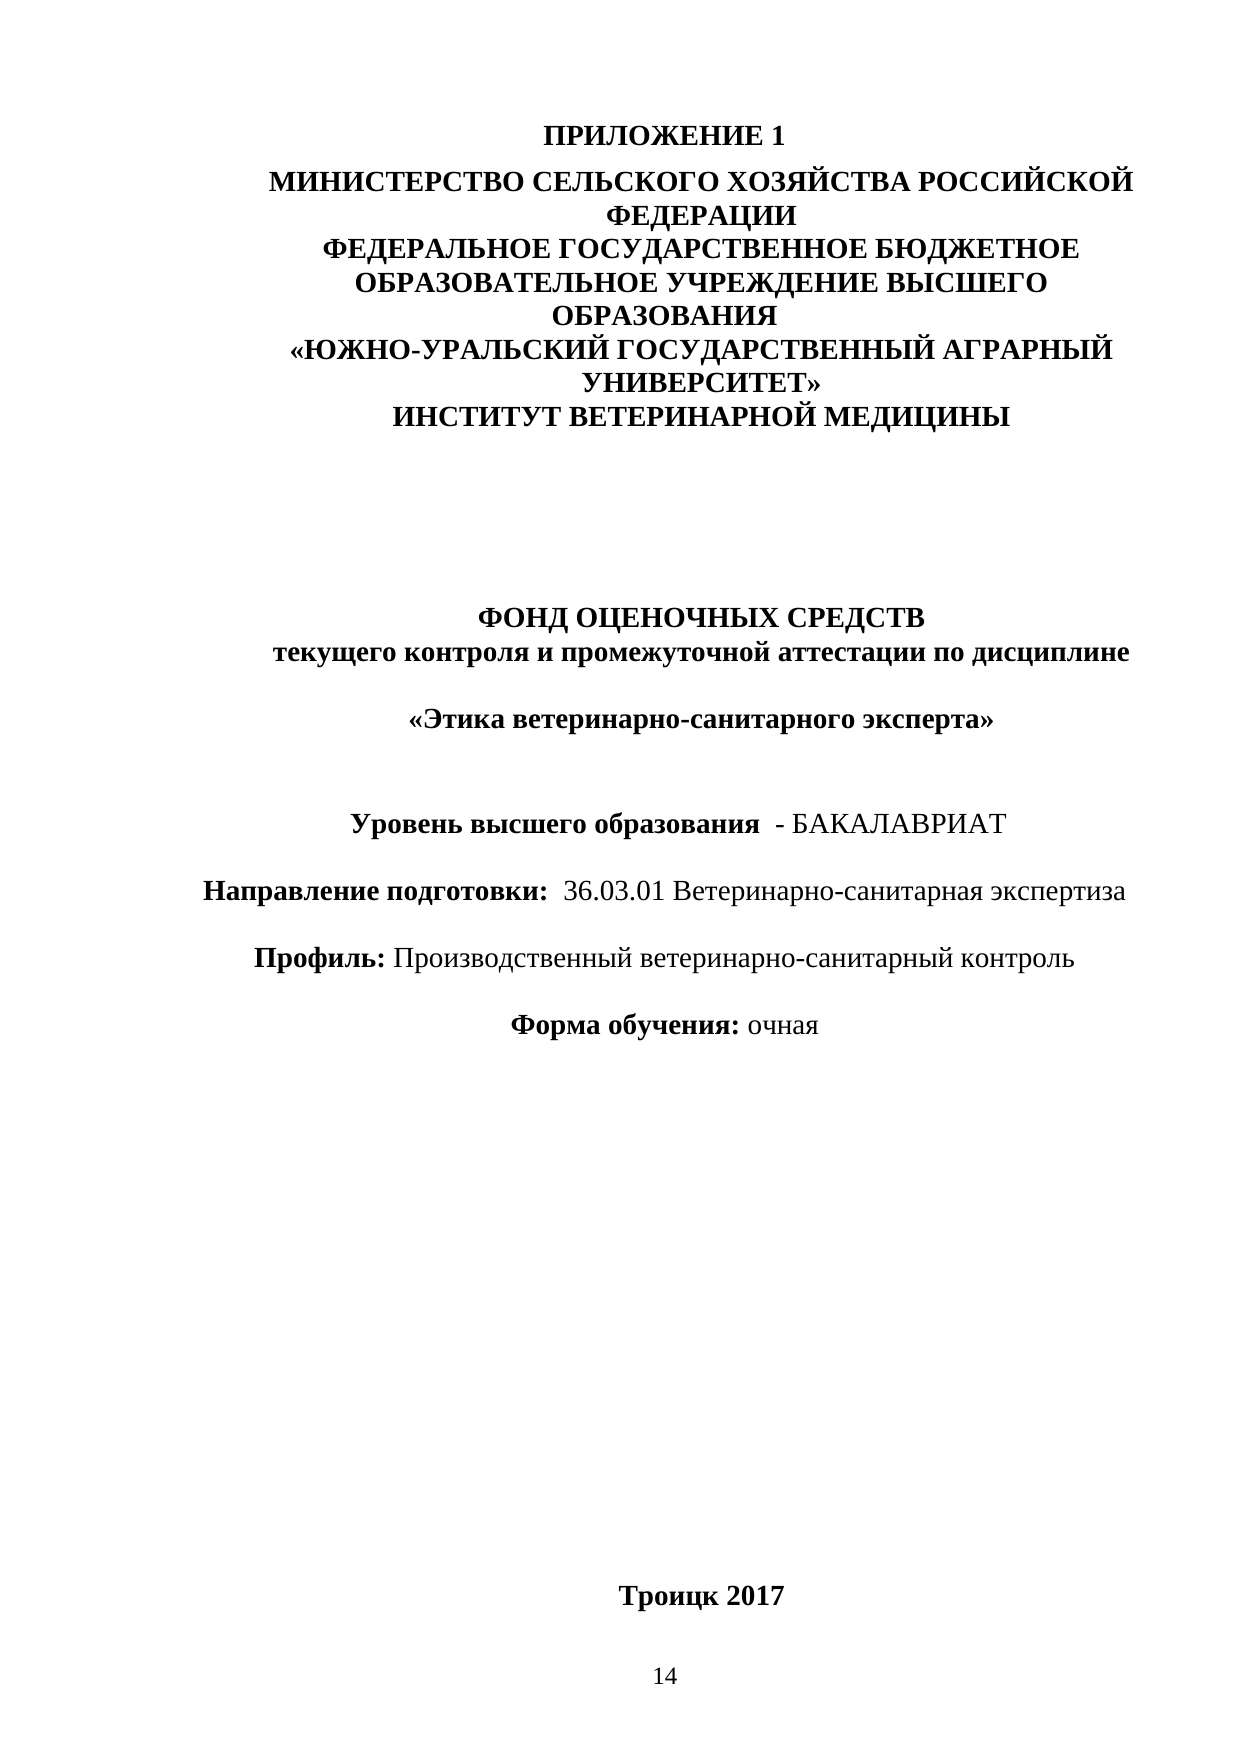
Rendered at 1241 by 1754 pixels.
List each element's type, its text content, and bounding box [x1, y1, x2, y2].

text Троицк 2017 [177, 1578, 1152, 1611]
subtitle Приложение 1 [177, 118, 1152, 152]
text «Этика ветеринарно-санитарного эксперта» [177, 701, 1152, 734]
text Форма обучения: очная [177, 1007, 1152, 1041]
text ОБРАЗОВАТЕЛЬНОЕ УЧРЕЖДЕНИЕ ВЫСШЕГО ОБРАЗОВАНИЯ [177, 265, 1152, 332]
text МИНИСТЕРСТВО СЕЛЬСКОГО ХОЗЯЙСТВА РОССИЙСКОЙ [177, 164, 1152, 198]
text Профиль: Производственный ветеринарно-санитарный контроль [177, 940, 1152, 974]
text ФОНД ОЦЕНОЧНЫХ СРЕДСТВ [177, 600, 1152, 634]
text ФЕДЕРАЛЬНОЕ ГОСУДАРСТВЕННОЕ БЮДЖЕТНОЕ [177, 231, 1152, 265]
text УНИВЕРСИТЕТ» [177, 365, 1152, 399]
text ИНСТИТУТ ВЕТЕРИНАРНОЙ МЕДИЦИНЫ [177, 399, 1152, 432]
text текущего контроля и промежуточной аттестации по дисциплине [177, 634, 1152, 667]
text ФЕДЕРАЦИИ [177, 198, 1152, 231]
text Направление подготовки: 36.03.01 Ветеринарно-санитарная экспертиза [177, 873, 1152, 907]
text Уровень высшего образования - БАКАЛАВРИАТ [177, 806, 1179, 840]
text «ЮЖНО-УРАЛЬСКИЙ ГОСУДАРСТВЕННЫЙ АГРАРНЫЙ [177, 332, 1152, 365]
